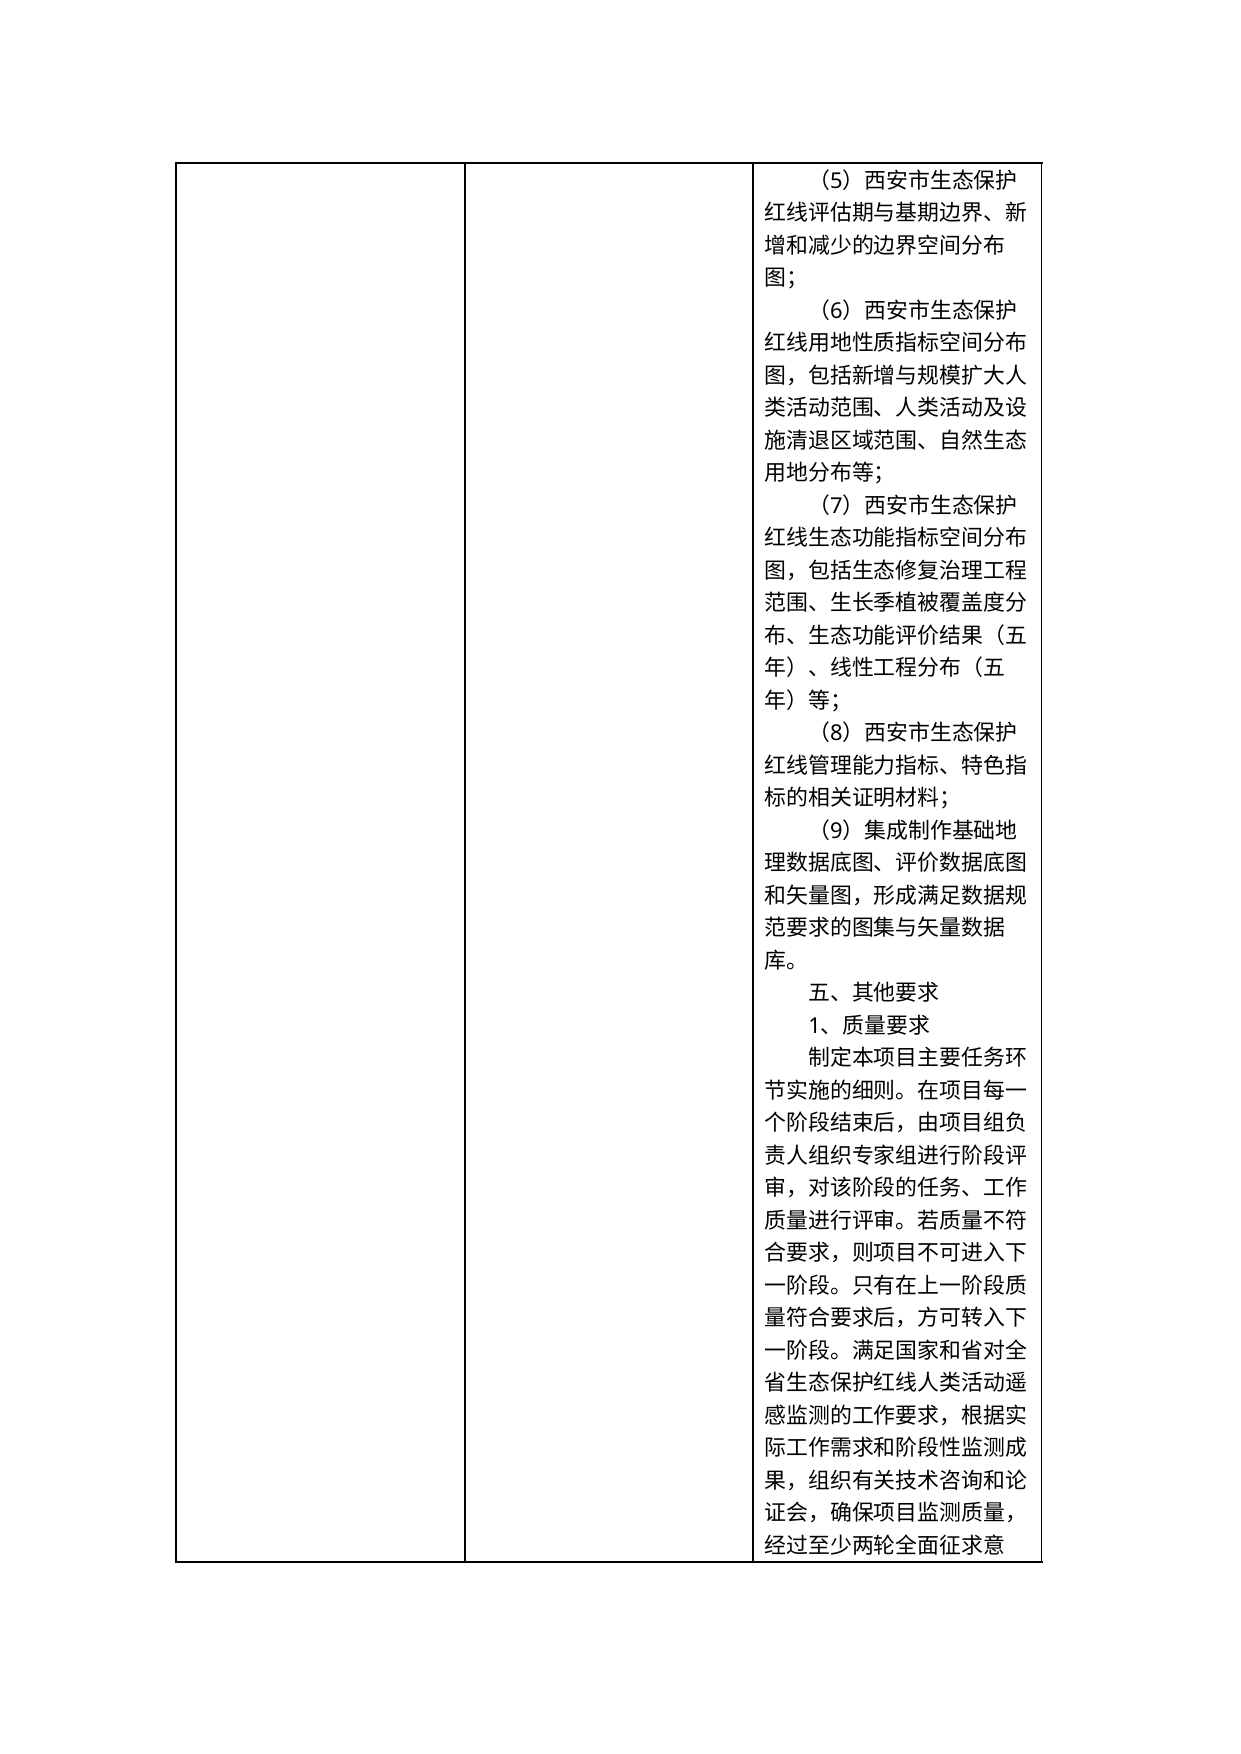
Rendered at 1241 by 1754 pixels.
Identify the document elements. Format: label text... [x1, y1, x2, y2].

table_cell [466, 164, 752, 1561]
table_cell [754, 164, 1041, 1561]
table_cell 1 [177, 164, 464, 1561]
